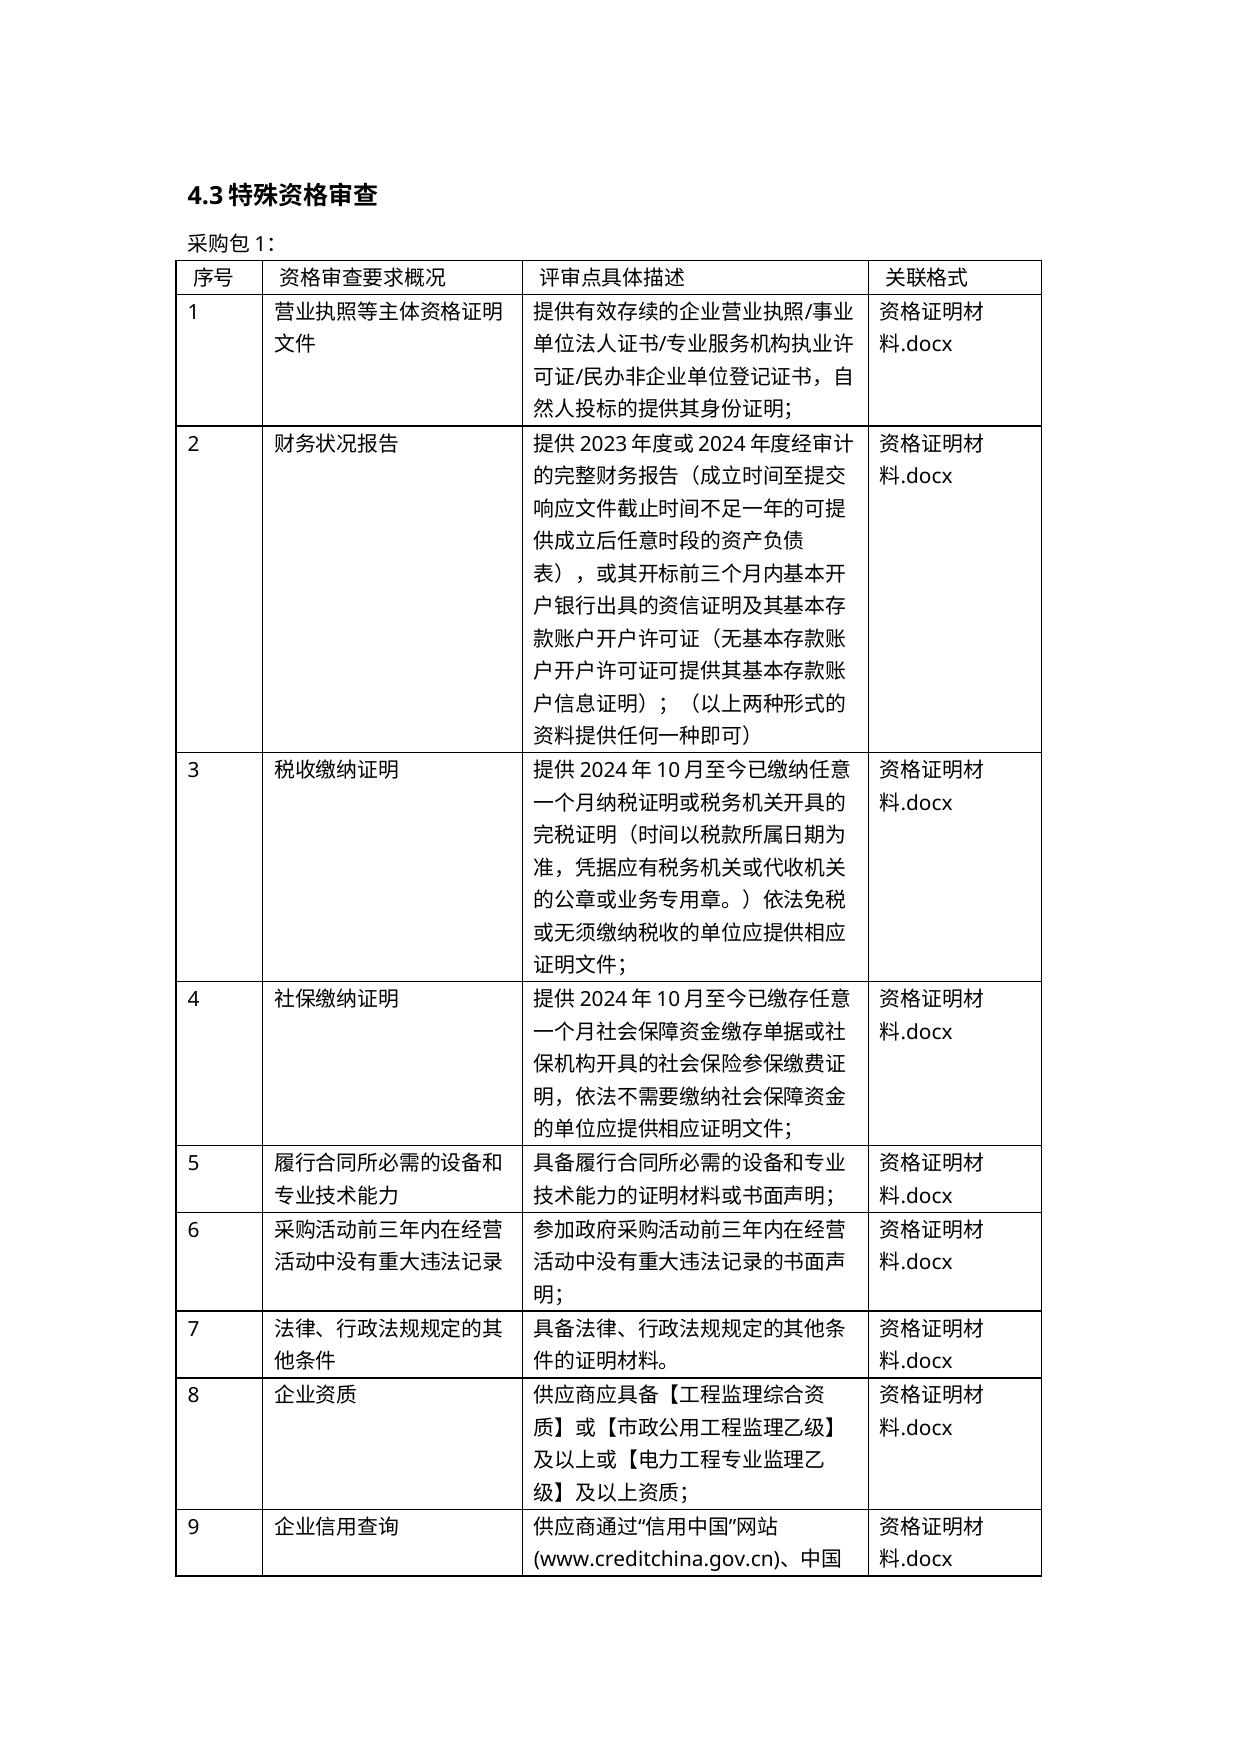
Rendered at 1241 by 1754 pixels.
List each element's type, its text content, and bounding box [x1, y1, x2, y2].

table_cell 提供2024年10月至今已缴纳任意一个月纳税证明或税务机关开具的完税证明（时间以税款所属日期为准，凭据应有税务机关或代收机关的公章或业务专用章。）依法免税或无须缴纳税收的单位应提供相应证明文件； [523, 753, 868, 981]
table_cell 3 [177, 753, 262, 981]
table_header 序号 [177, 261, 262, 293]
table_header 评审点具体描述 [523, 261, 868, 293]
table_cell 具备履行合同所必需的设备和专业技术能力的证明材料或书面声明； [523, 1146, 868, 1211]
table_cell 营业执照等主体资格证明文件 [263, 295, 522, 425]
table_cell 资格证明材料.docx [869, 1510, 1041, 1575]
table_cell 资格证明材料.docx [869, 1146, 1041, 1211]
table_cell 提供有效存续的企业营业执照/事业单位法人证书/专业服务机构执业许可证/民办非企业单位登记证书，自然人投标的提供其身份证明； [523, 295, 868, 425]
table_cell 提供2024年10月至今已缴存任意一个月社会保障资金缴存单据或社保机构开具的社会保险参保缴费证明，依法不需要缴纳社会保障资金的单位应提供相应证明文件； [523, 982, 868, 1145]
table_cell 4 [177, 982, 262, 1145]
table_cell 6 [177, 1213, 262, 1310]
table_cell 供应商应具备【工程监理综合资质】或【市政公用工程监理乙级】及以上或【电力工程专业监理乙级】及以上资质； [523, 1379, 868, 1508]
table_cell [523, 1510, 868, 1575]
table_cell 提供2023年度或2024年度经审计的完整财务报告（成立时间至提交响应文件截止时间不足一年的可提供成立后任意时段的资产负债表），或其开标前三个月内基本开户银行出具的资信证明及其基本存款账户开户许可证（无基本存款账户开户许可证可提供其基本存款账户信息证明）；（以上两种形式的资料提供任何一种即可） [523, 427, 868, 752]
table_cell 企业资质 [263, 1379, 522, 1508]
table_cell 采购活动前三年内在经营活动中没有重大违法记录 [263, 1213, 522, 1310]
table_cell 资格证明材料.docx [869, 295, 1041, 425]
table_cell 8 [177, 1379, 262, 1508]
table_header 关联格式 [869, 261, 1041, 293]
table_cell 税收缴纳证明 [263, 753, 522, 981]
table_cell 资格证明材料.docx [869, 1213, 1041, 1310]
table_cell 参加政府采购活动前三年内在经营活动中没有重大违法记录的书面声明； [523, 1213, 868, 1310]
table_cell 资格证明材料.docx [869, 427, 1041, 752]
table_cell 7 [177, 1312, 262, 1377]
table_cell 企业信用查询 [263, 1510, 522, 1575]
table_cell 社保缴纳证明 [263, 982, 522, 1145]
table_cell 2 [177, 427, 262, 752]
table_cell 资格证明材料.docx [869, 1312, 1041, 1377]
text 4.3特殊资格审查 [187, 162, 1053, 227]
table_cell 具备法律、行政法规规定的其他条件的证明材料。 [523, 1312, 868, 1377]
table_cell 法律、行政法规规定的其他条件 [263, 1312, 522, 1377]
table_cell 资格证明材料.docx [869, 753, 1041, 981]
table_cell 资格证明材料.docx [869, 1379, 1041, 1508]
table_cell 9 [177, 1510, 262, 1575]
table_cell 1 [177, 295, 262, 425]
table_cell 履行合同所必需的设备和专业技术能力 [263, 1146, 522, 1211]
text 采购包1： [187, 227, 1053, 259]
table_cell 资格证明材料.docx [869, 982, 1041, 1145]
table_cell 财务状况报告 [263, 427, 522, 752]
table_header 资格审查要求概况 [263, 261, 522, 293]
table_cell 5 [177, 1146, 262, 1211]
